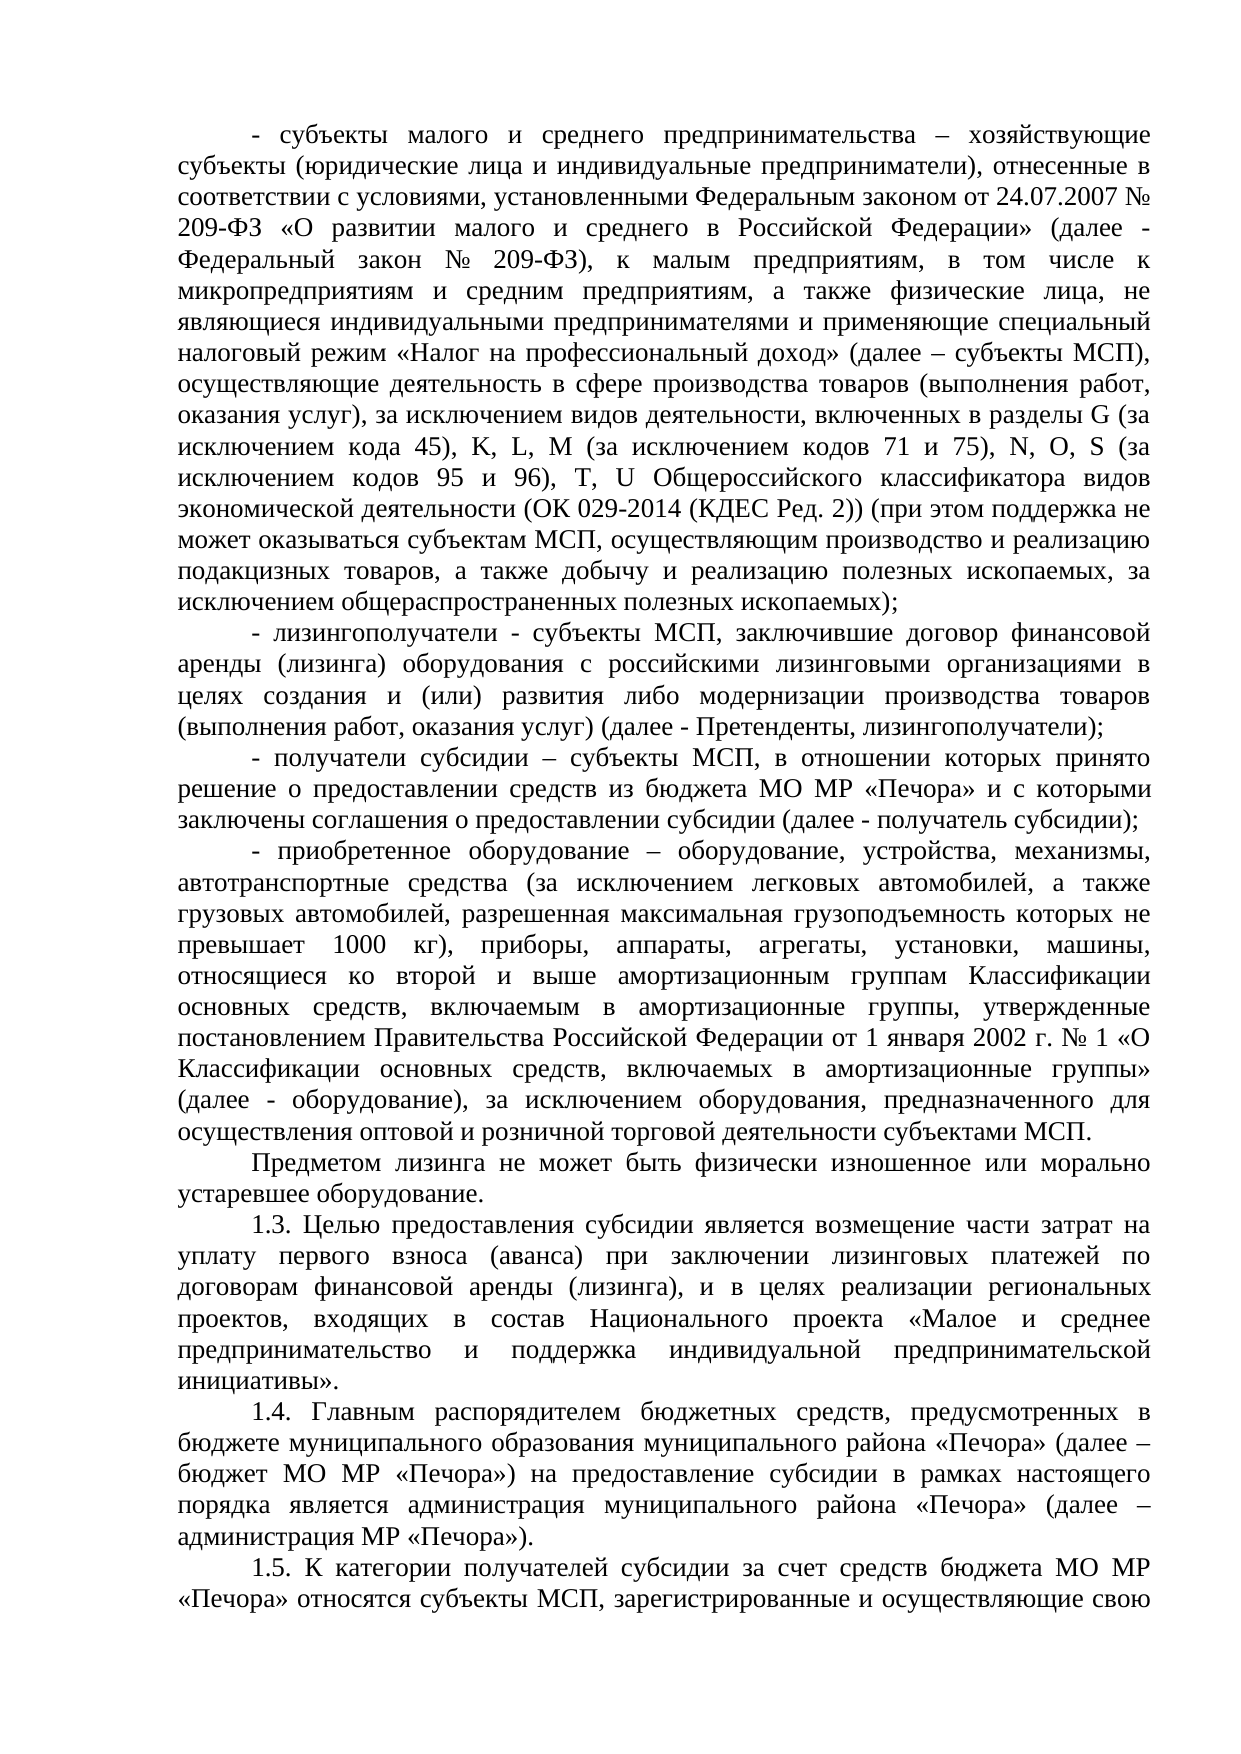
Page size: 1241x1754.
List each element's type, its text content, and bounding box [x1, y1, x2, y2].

text - субъекты малого и среднего предпринимательства – хозяйствующие субъекты (юридические лица и индивидуальные предприниматели), отнесенные в соответствии с условиями, установленными Федеральным законом от № 209-ФЗ «О развитии малого и среднего в Российской Федерации» (далее - Федеральный закон № 209-ФЗ), к малым предприятиям, в том числе к микропредприятиям и средним предприятиям, а также физические лица, не являющиеся индивидуальными предпринимателями и применяющие специальный налоговый режим «Налог на профессиональный доход» (далее – субъекты МСП), осуществляющие деятельность в сфере производства товаров (выполнения работ, оказания услуг), за исключением видов деятельности, включенных в разделы G (за исключением кода 45), K, L, M (за исключением кодов 71 и 75), N, O, S (за исключением кодов 95 и 96), T, U Общероссийского классификатора видов экономической деятельности (ОК 029-2014 (КДЕС Ред. 2)) (при этом поддержка не может оказываться субъектам МСП, осуществляющим производство и реализацию подакцизных товаров, а также добычу и реализацию полезных ископаемых, за исключением общераспространенных полезных ископаемых); [177, 118, 1152, 616]
text - лизингополучатели - субъекты МСП, заключившие договор финансовой аренды (лизинга) оборудования с российскими лизинговыми организациями в целях создания и (или) развития либо модернизации производства товаров (выполнения работ, оказания услуг) (далее - Претенденты, лизингополучатели); [177, 616, 1152, 741]
text 1.4. Главным распорядителем бюджетных средств, предусмотренных в бюджете муниципального образования муниципального района «Печора» (далее – бюджет МО МР «Печора») на предоставление субсидии в рамках настоящего порядка является администрация муниципального района «Печора» (далее – администрация МР «Печора»). [177, 1395, 1152, 1551]
text - получатели субсидии – субъекты МСП, в отношении которых принято решение о предоставлении средств из бюджета МО МР «Печора» и с которыми заключены соглашения о предоставлении субсидии (далее - получатель субсидии); [177, 741, 1152, 834]
text Предметом лизинга не может быть физически изношенное или морально устаревшее оборудование. [177, 1146, 1152, 1208]
text 1.3. Целью предоставления субсидии является возмещение части затрат на уплату первого взноса (аванса) при заключении лизинговых платежей по договорам финансовой аренды (лизинга), и в целях реализации региональных проектов, входящих в состав Национального проекта «Малое и среднее предпринимательство и поддержка индивидуальной предпринимательской инициативы». [177, 1208, 1152, 1395]
text - приобретенное оборудование – оборудование, устройства, механизмы, автотранспортные средства (за исключением легковых автомобилей, а также грузовых автомобилей, разрешенная максимальная грузоподъемность которых не превышает 1000 кг), приборы, аппараты, агрегаты, установки, машины, относящиеся ко второй и выше амортизационным группам Классификации основных средств, включаемым в амортизационные группы, утвержденные постановлением Правительства Российской Федерации от 1 января 2002 г. № 1 «О Классификации основных средств, включаемых в амортизационные группы» (далее - оборудование), за исключением оборудования, предназначенного для осуществления оптовой и розничной торговой деятельности субъектами МСП. [177, 834, 1152, 1146]
